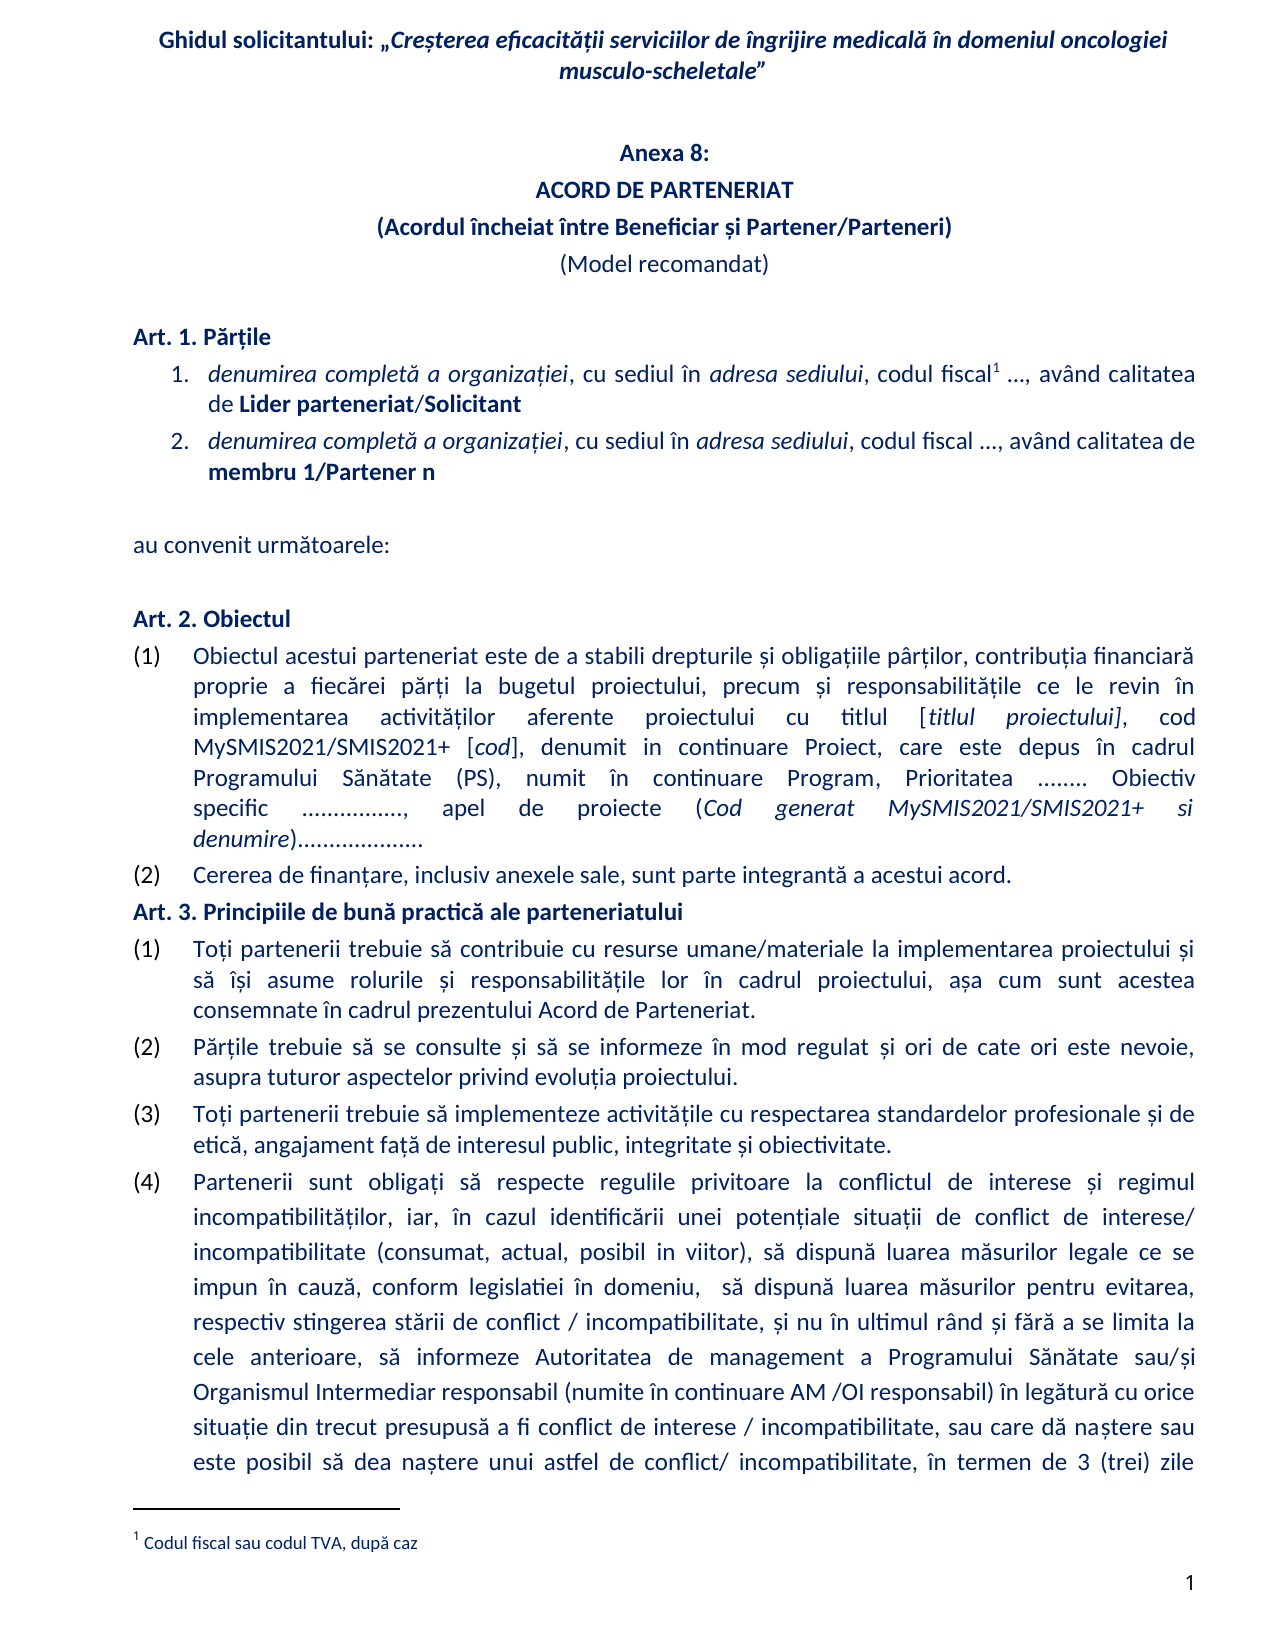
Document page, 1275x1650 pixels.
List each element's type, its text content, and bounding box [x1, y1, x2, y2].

list denumirea completă a organizației, cu sediul în adresa sediului, codul fiscal …, având calitatea de membru 1/Partener n [170, 425, 1196, 486]
list denumirea completă a organizației, cu sediul în adresa sediului, codul fiscal …, având calitatea de Lider parteneriat/Solicitant [170, 358, 1196, 419]
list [133, 1166, 1196, 1476]
title ACORD DE PARTENERIAT [133, 174, 1196, 205]
subtitle Părțile [133, 321, 1196, 352]
text au convenit următoarele: [133, 529, 1196, 560]
list Părţile trebuie să se consulte şi să se informeze în mod regulat și ori de cate ori este nevoie, asupra tuturor aspectelor privind evoluția proiectului. [133, 1031, 1196, 1092]
list Cererea de finanţare, inclusiv anexele sale, sunt parte integrantă a acestui acord. [133, 860, 1196, 890]
title (Model recomandat) [133, 248, 1196, 278]
list Toţi partenerii trebuie să contribuie cu resurse umane/materiale la implementarea proiectului şi să îşi asume rolurile și responsabilitățile lor în cadrul proiectului, aşa cum sunt acestea consemnate în cadrul prezentului Acord de Parteneriat. [133, 933, 1196, 1025]
list Toţi partenerii trebuie să implementeze activităţile cu respectarea standardelor profesionale şi de etică, angajament față de interesul public, integritate şi obiectivitate. [133, 1098, 1196, 1159]
title (Acordul încheiat între Beneficiar şi Partener/Parteneri) [133, 211, 1196, 242]
subtitle Principiile de bună practică ale parteneriatului [133, 896, 1196, 927]
list Obiectul acestui parteneriat este de a stabili drepturile şi obligațiile pârților, contribuția financiară proprie a fiecărei părţi la bugetul proiectului, precum şi responsabilitățile ce le revin în implementarea activităților aferente proiectului cu titlul [titlul proiectului], cod MySMIS2021/SMIS2021+ [cod], denumit in continuare Proiect, care este depus în cadrul Programului Sănătate (PS), numit în continuare Program, Prioritatea ........ Obiectiv specific ................, apel de proiecte (Cod generat MySMIS2021/SMIS2021+ si denumire).................... [133, 640, 1196, 853]
subtitle Obiectul [133, 603, 1196, 633]
title Anexa 8: [133, 137, 1196, 168]
